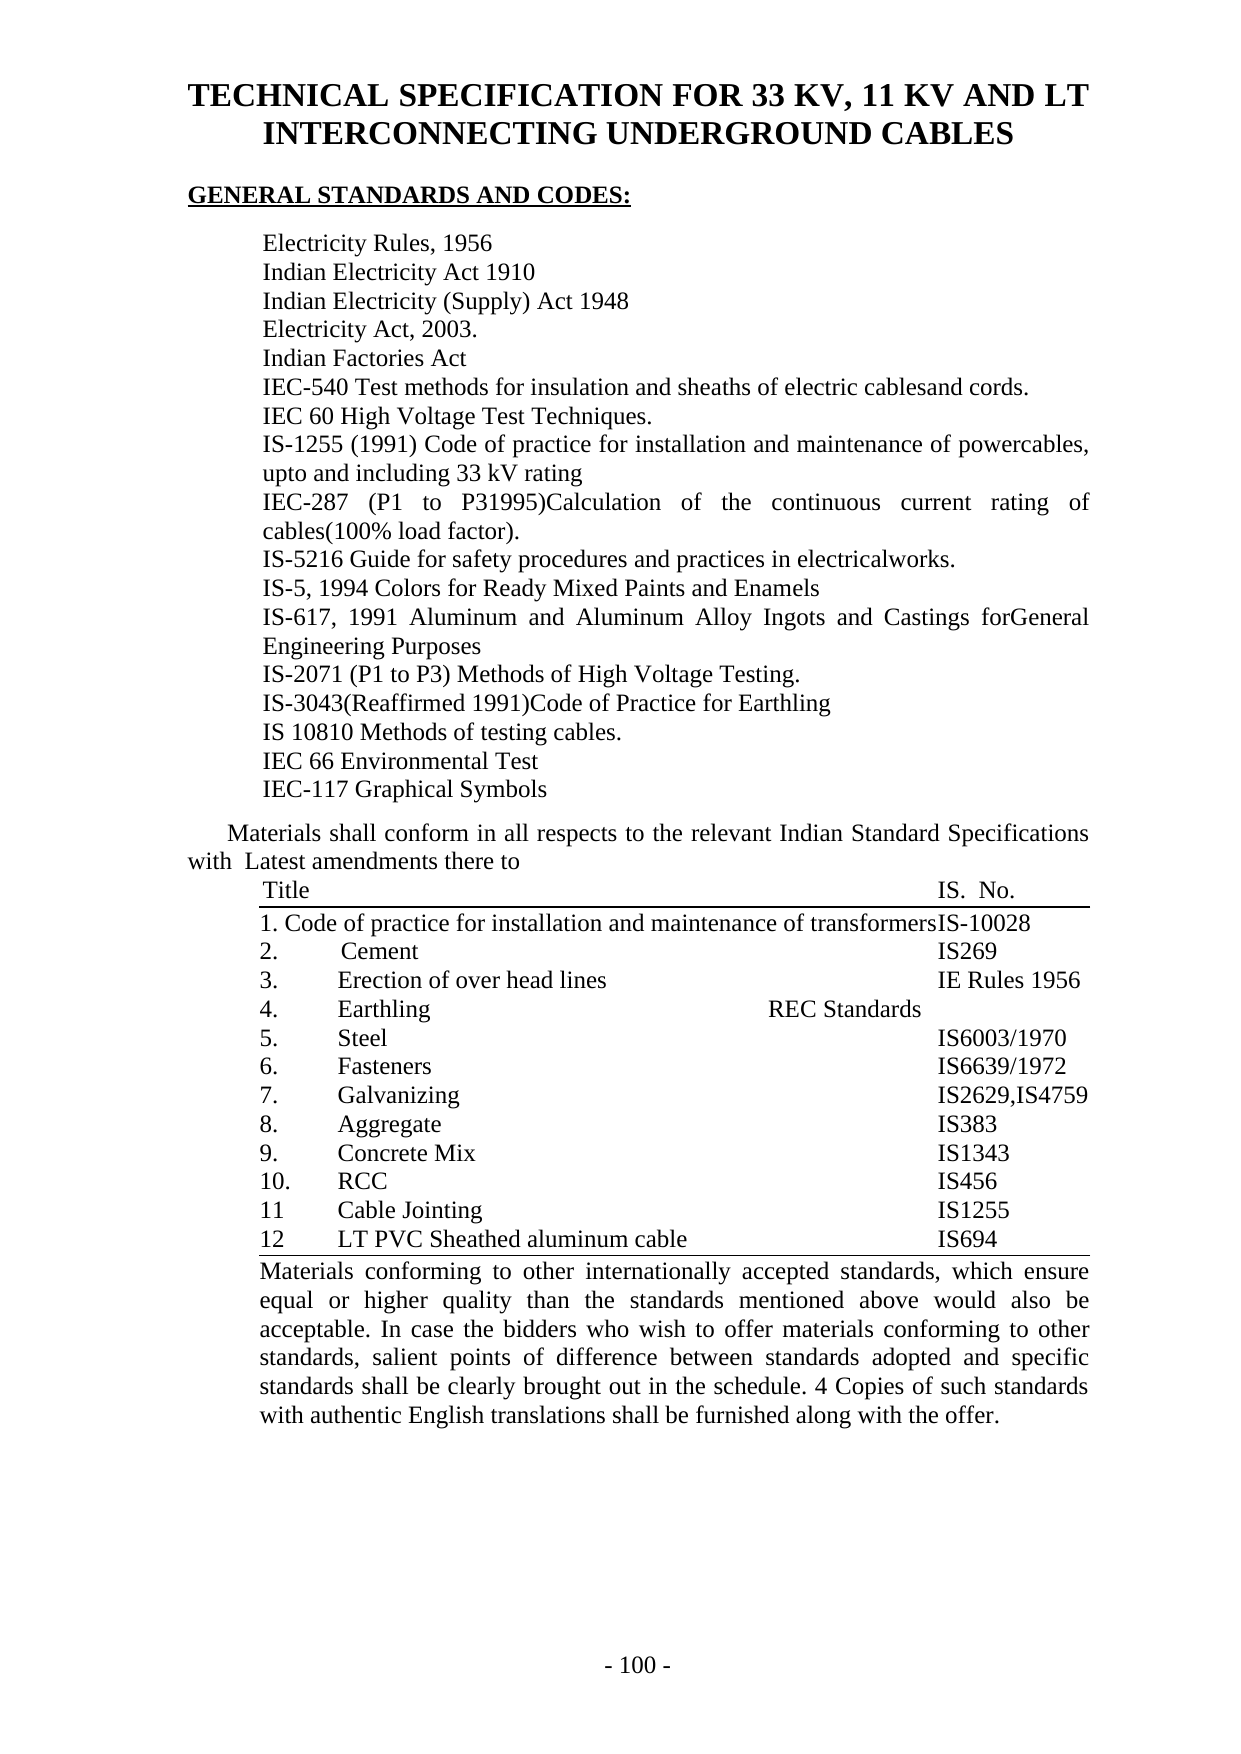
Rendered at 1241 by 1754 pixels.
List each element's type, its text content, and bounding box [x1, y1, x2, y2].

text Indian Electricity (Supply) Act 1948 [187, 286, 1090, 314]
text Electricity Rules, 1956 [187, 228, 1090, 257]
text 1. Code of practice for installation and maintenance of transformers IS-10028 [259, 908, 1090, 936]
text Title IS. No. [259, 875, 1090, 906]
text IEC 66 Environmental Test [187, 746, 1090, 774]
text IS-1255 (1991) Code of practice for installation and maintenance of powercables, upto and including 33 kV rating [262, 429, 1090, 487]
text IS-3043(Reaffirmed 1991)Code of Practice for Earthling [187, 688, 1090, 717]
text 10. RCC IS456 [259, 1166, 1090, 1195]
text Materials conforming to other internationally accepted standards, which ensure equal or higher quality than the standards mentioned above would also be acceptable. In case the bidders who wish to offer materials conforming to other standards, salient points of difference between standards adopted and specific standards shall be clearly brought out in the schedule. 4 Copies of such standards with authentic English translations shall be furnished along with the offer. [259, 1256, 1090, 1429]
text 2. Cement IS269 [259, 936, 1090, 965]
text IS-5, 1994 Colors for Ready Mixed Paints and Enamels [187, 573, 1090, 602]
subtitle TECHNICAL SPECIFICATION FOR 33 KV, 11 KV AND LT INTERCONNECTING UNDERGROUND CABLES [187, 75, 1090, 152]
text IS 10810 Methods of testing cables. [187, 717, 1090, 746]
text 5. Steel IS6003/1970 [259, 1023, 1090, 1051]
text IS-2071 (P1 to P3) Methods of High Voltage Testing. [187, 659, 1090, 688]
text Indian Electricity Act 1910 [187, 257, 1090, 286]
text IS-617, 1991 Aluminum and Aluminum Alloy Ingots and Castings forGeneral Engineering Purposes [262, 602, 1090, 659]
text IEC-287 (P1 to P31995)Calculation of the continuous current rating of cables(100% load factor). [262, 487, 1090, 544]
text Indian Factories Act [187, 343, 1090, 372]
text 8. Aggregate IS383 [259, 1109, 1090, 1138]
text 7. Galvanizing IS2629,IS4759 [259, 1080, 1090, 1109]
text 12 LT PVC Sheathed aluminum cable IS694 [259, 1224, 1090, 1255]
text 11 Cable Jointing IS1255 [259, 1195, 1090, 1224]
text IEC-540 Test methods for insulation and sheaths of electric cablesand cords. [187, 372, 1090, 401]
text 4. Earthling REC Standards [259, 994, 1090, 1023]
text Materials shall conform in all respects to the relevant Indian Standard Specifications with Latest amendments there to [187, 818, 1090, 875]
text GENERAL STANDARDS AND CODES: [187, 180, 1090, 209]
text Electricity Act, 2003. [187, 314, 1090, 343]
text 9. Concrete Mix IS1343 [259, 1138, 1090, 1166]
text IEC-117 Graphical Symbols [187, 774, 1090, 803]
text 6. Fasteners IS6639/1972 [259, 1051, 1090, 1080]
text 3. Erection of over head lines IE Rules 1956 [259, 965, 1090, 994]
text IS-5216 Guide for safety procedures and practices in electricalworks. [187, 544, 1090, 573]
text IEC 60 High Voltage Test Techniques. [187, 401, 1090, 429]
